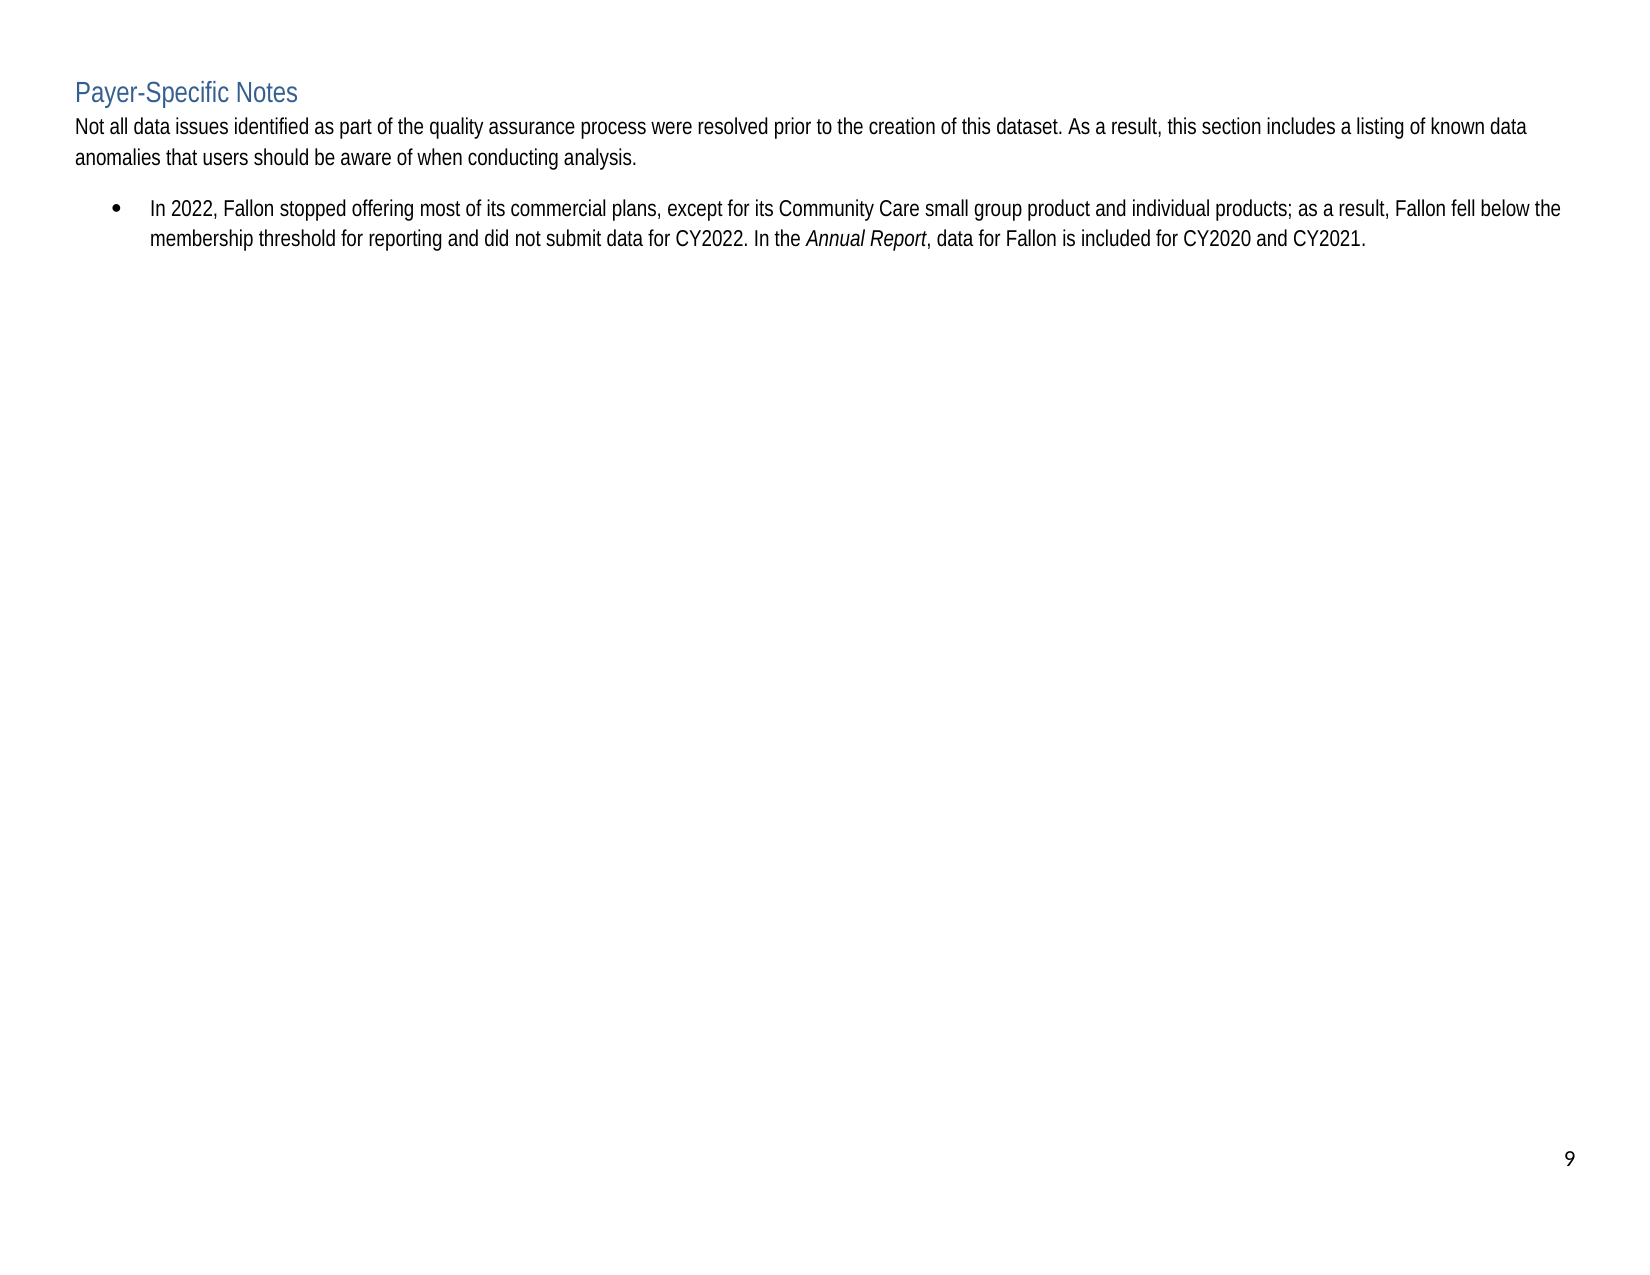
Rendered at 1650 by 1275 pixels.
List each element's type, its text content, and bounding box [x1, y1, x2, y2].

list In 2022, Fallon stopped offering most of its commercial plans, except for its Community Care small group product and individual products; as a result, Fallon fell below the membership threshold for reporting and did not submit data for CY2022. In the Annual Report, data for Fallon is included for CY2020 and CY2021. [112, 195, 1575, 251]
subtitle Payer-Specific Notes [75, 75, 1575, 108]
text Not all data issues identified as part of the quality assurance process were resolved prior to the creation of this dataset. As a result, this section includes a listing of known data anomalies that users should be aware of when conducting analysis. [75, 113, 1575, 170]
